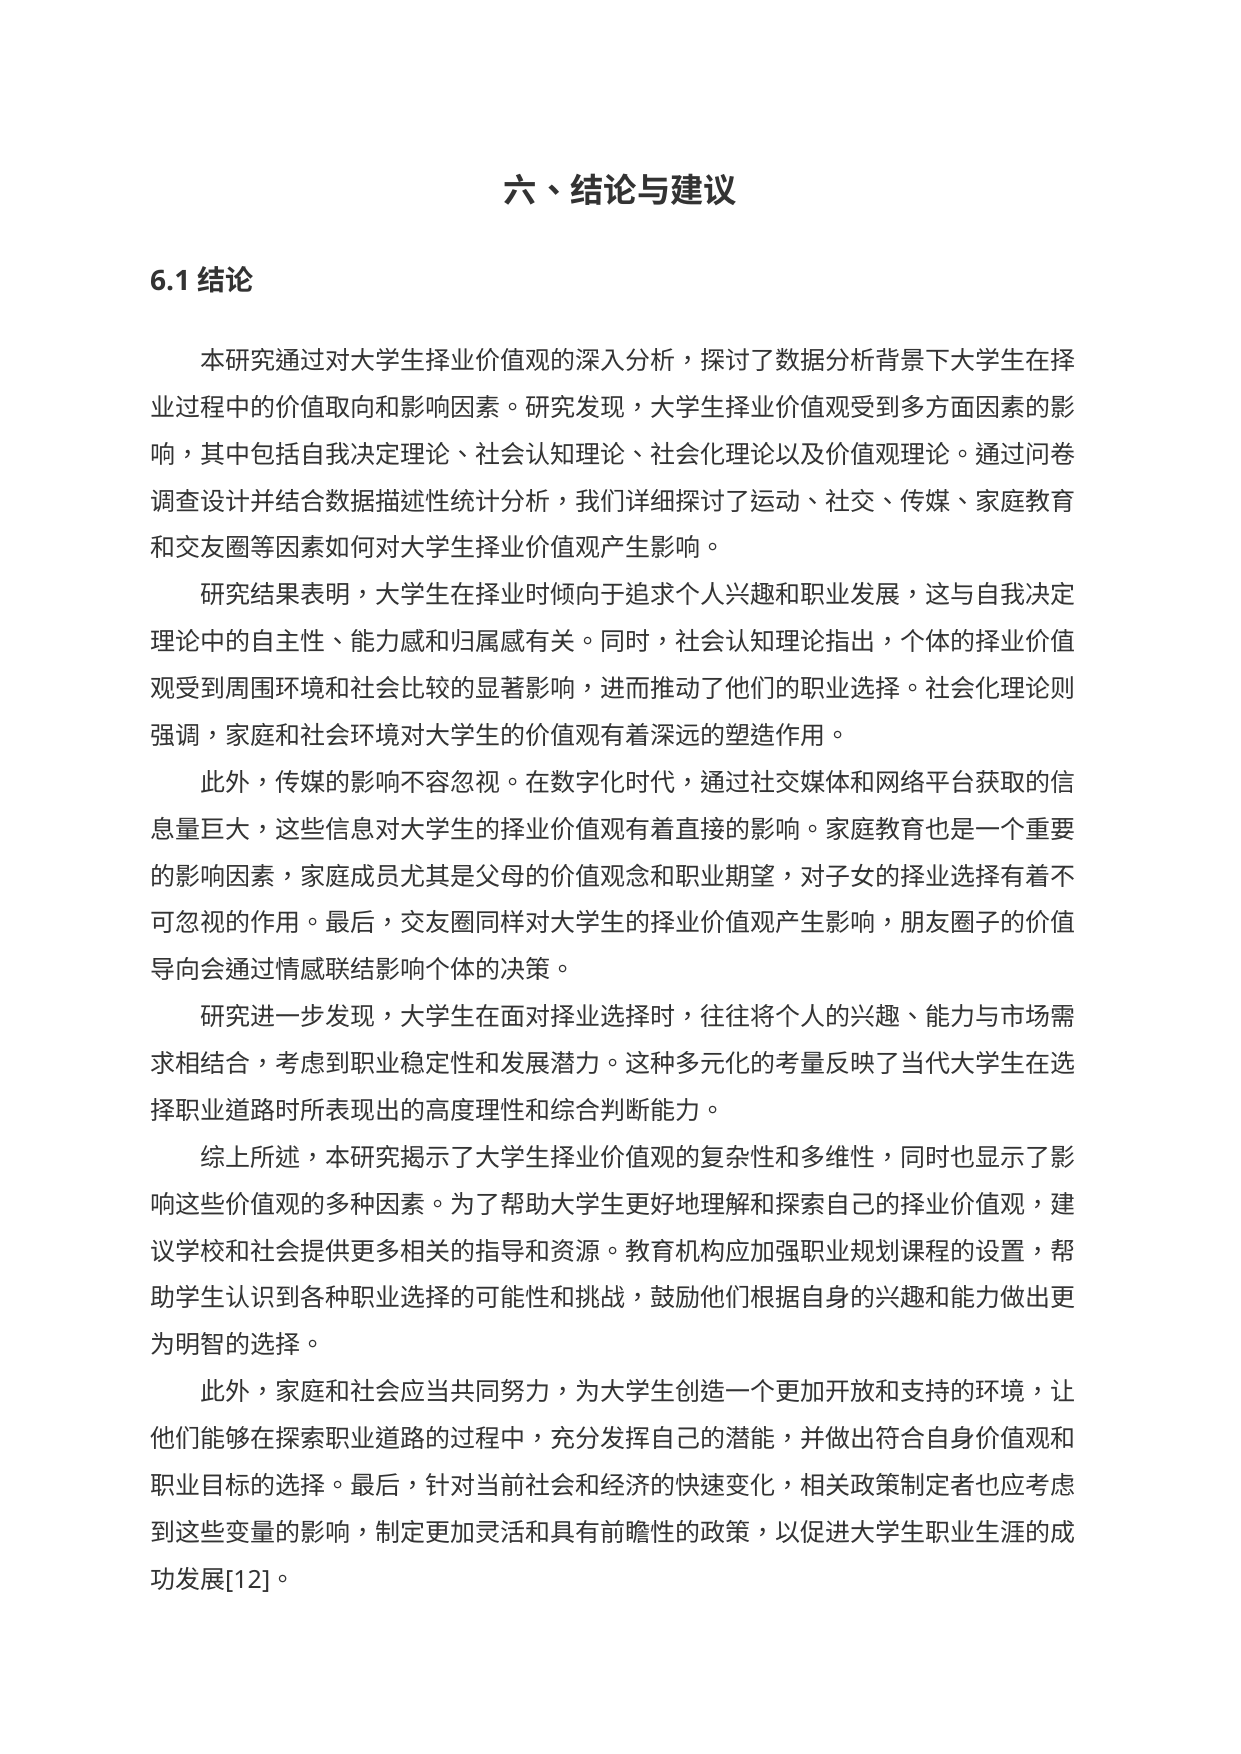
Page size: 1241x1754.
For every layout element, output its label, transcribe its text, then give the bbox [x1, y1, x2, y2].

text 此外，传媒的影响不容忽视。在数字化时代，通过社交媒体和网络平台获取的信息量巨大，这些信息对大学生的择业价值观有着直接的影响。家庭教育也是一个重要的影响因素，家庭成员尤其是父母的价值观念和职业期望，对子女的择业选择有着不可忽视的作用。最后，交友圈同样对大学生的择业价值观产生影响，朋友圈子的价值导向会通过情感联结影响个体的决策。 [150, 752, 1090, 986]
text 本研究通过对大学生择业价值观的深入分析，探讨了数据分析背景下大学生在择业过程中的价值取向和影响因素。研究发现，大学生择业价值观受到多方面因素的影响，其中包括自我决定理论、社会认知理论、社会化理论以及价值观理论。通过问卷调查设计并结合数据描述性统计分析，我们详细探讨了运动、社交、传媒、家庭教育和交友圈等因素如何对大学生择业价值观产生影响。 [150, 330, 1090, 564]
subtitle 6.1 结论 [150, 244, 1090, 298]
text 综上所述，本研究揭示了大学生择业价值观的复杂性和多维性，同时也显示了影响这些价值观的多种因素。为了帮助大学生更好地理解和探索自己的择业价值观，建议学校和社会提供更多相关的指导和资源。教育机构应加强职业规划课程的设置，帮助学生认识到各种职业选择的可能性和挑战，鼓励他们根据自身的兴趣和能力做出更为明智的选择。 [150, 1127, 1090, 1361]
text 此外，家庭和社会应当共同努力，为大学生创造一个更加开放和支持的环境，让他们能够在探索职业道路的过程中，充分发挥自己的潜能，并做出符合自身价值观和职业目标的选择。最后，针对当前社会和经济的快速变化，相关政策制定者也应考虑到这些变量的影响，制定更加灵活和具有前瞻性的政策，以促进大学生职业生涯的成功发展[12]。 [150, 1361, 1090, 1595]
text 研究结果表明，大学生在择业时倾向于追求个人兴趣和职业发展，这与自我决定理论中的自主性、能力感和归属感有关。同时，社会认知理论指出，个体的择业价值观受到周围环境和社会比较的显著影响，进而推动了他们的职业选择。社会化理论则强调，家庭和社会环境对大学生的价值观有着深远的塑造作用。 [150, 564, 1090, 752]
text 研究进一步发现，大学生在面对择业选择时，往往将个人的兴趣、能力与市场需求相结合，考虑到职业稳定性和发展潜力。这种多元化的考量反映了当代大学生在选择职业道路时所表现出的高度理性和综合判断能力。 [150, 986, 1090, 1127]
subtitle 六、结论与建议 [150, 150, 1090, 212]
